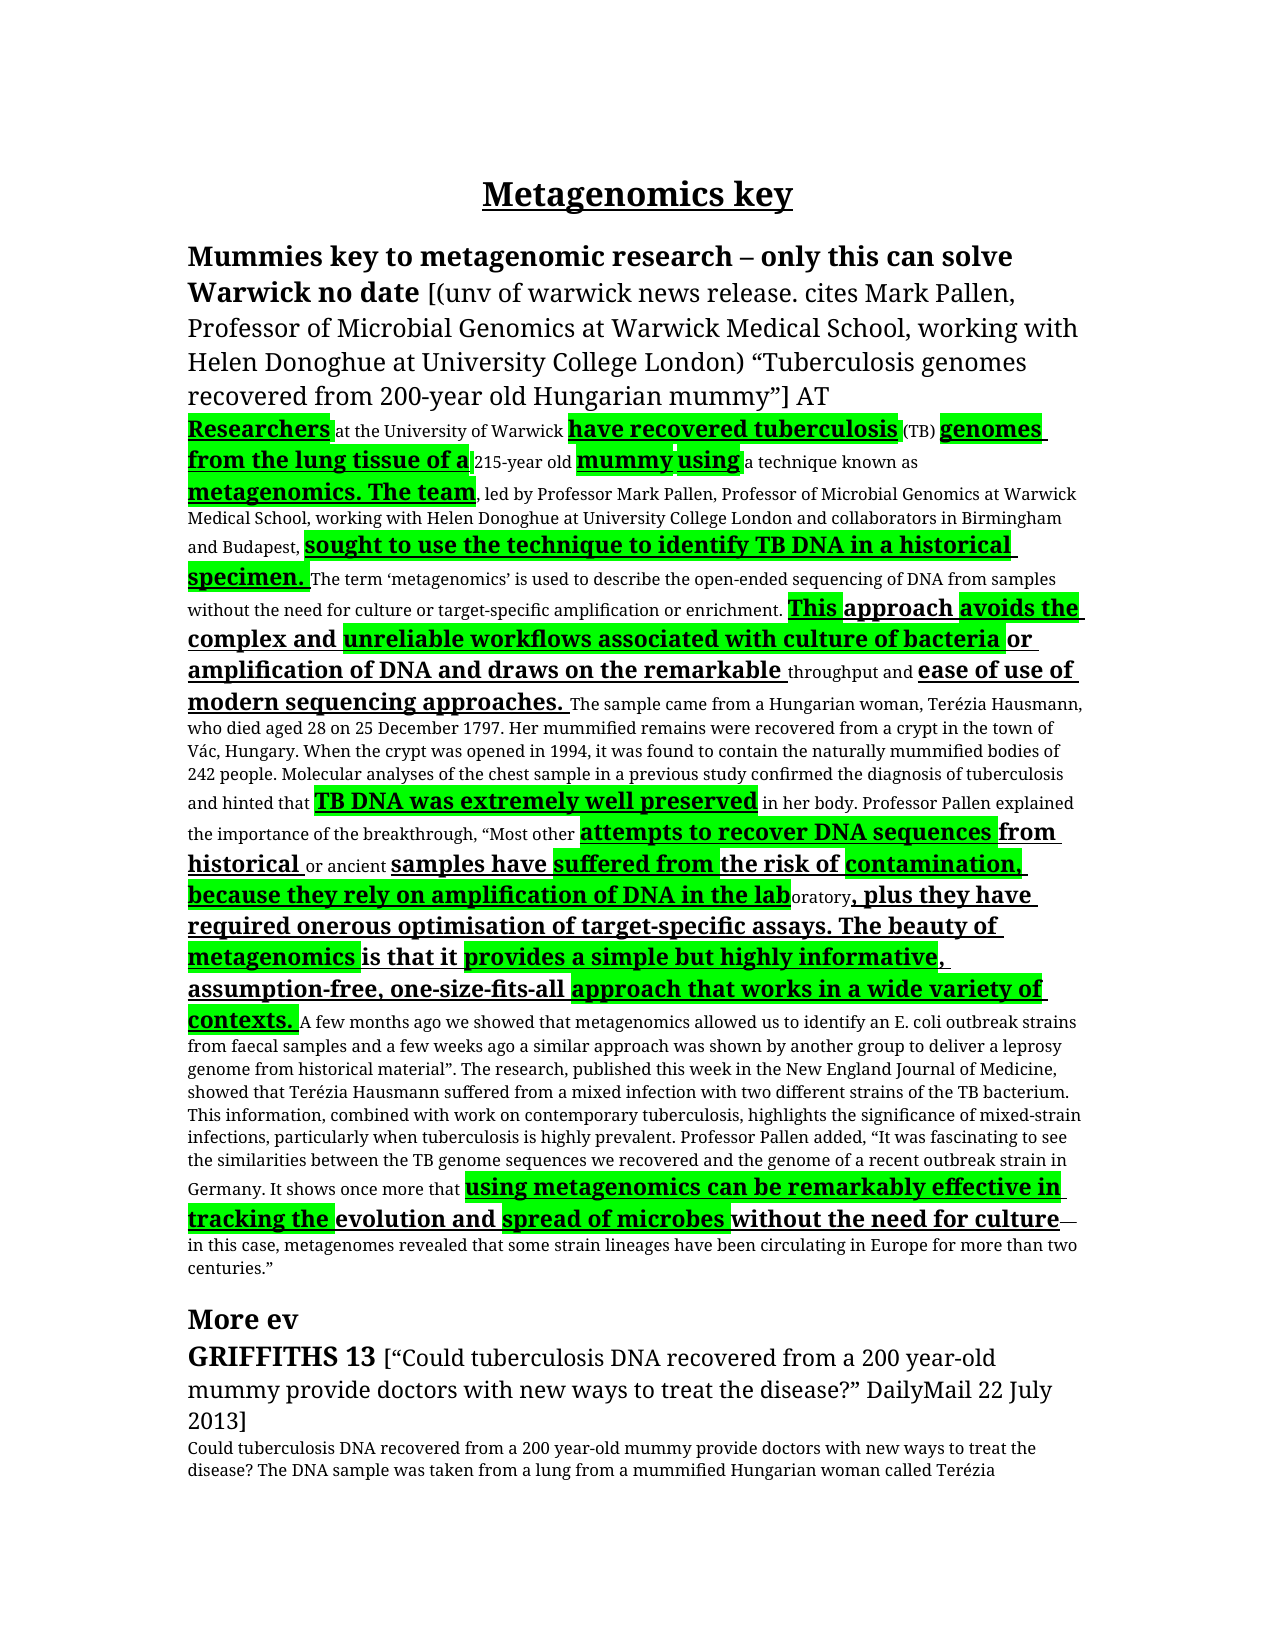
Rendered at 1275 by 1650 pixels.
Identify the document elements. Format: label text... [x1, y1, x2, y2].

text Researchers at the University of Warwick have recovered tuberculosis (TB) genomes from the lung tissue of a 215-year old mummy using a technique known as metagenomics. The team, led by Professor Mark Pallen, Professor of Microbial Genomics at Warwick Medical School, working with Helen Donoghue at University College London and collaborators in Birmingham and Budapest, sought to use the technique to identify TB DNA in a historical specimen. The term ‘metagenomics’ is used to describe the open-ended sequencing of DNA from samples without the need for culture or target-specific amplification or enrichment. This approach avoids the complex and unreliable workflows associated with culture of bacteria or amplification of DNA and draws on the remarkable throughput and ease of use of modern sequencing approaches. The sample came from a Hungarian woman, Terézia Hausmann, who died aged 28 on 25 December 1797. Her mummified remains were recovered from a crypt in the town of Vác, Hungary. When the crypt was opened in 1994, it was found to contain the naturally mummified bodies of 242 people. Molecular analyses of the chest sample in a previous study confirmed the diagnosis of tuberculosis and hinted that TB DNA was extremely well preserved in her body. Professor Pallen explained the importance of the breakthrough, “Most other attempts to recover DNA sequences from historical or ancient samples have suffered from the risk of contamination, because they rely on amplification of DNA in the laboratory, plus they have required onerous optimisation of target-specific assays. The beauty of metagenomics is that it provides a simple but highly informative, assumption-free, one-size-fits-all approach that works in a wide variety of contexts. A few months ago we showed that metagenomics allowed us to identify an E. coli outbreak strains from faecal samples and a few weeks ago a similar approach was shown by another group to deliver a leprosy genome from historical material”. The research, published this week in the New England Journal of Medicine, showed that Terézia Hausmann suffered from a mixed infection with two different strains of the TB bacterium. This information, combined with work on contemporary tuberculosis, highlights the significance of mixed-strain infections, particularly when tuberculosis is highly prevalent. Professor Pallen added, “It was fascinating to see the similarities between the TB genome sequences we recovered and the genome of a recent outbreak strain in Germany. It shows once more that using metagenomics can be remarkably effective in tracking the evolution and spread of microbes without the need for culture—in this case, metagenomes revealed that some strain lineages have been circulating in Europe for more than two centuries.” [187, 413, 1087, 1279]
subtitle More ev [187, 1300, 1087, 1337]
text Warwick no date [(unv of warwick news release. cites Mark Pallen, Professor of Microbial Genomics at Warwick Medical School, working with Helen Donoghue at University College London) “Tuberculosis genomes recovered from 200-year old Hungarian mummy”] AT [187, 274, 1087, 413]
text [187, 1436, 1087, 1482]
subtitle Mummies key to metagenomic research – only this can solve [187, 237, 1087, 274]
text GRIFFITHS 13 [“Could tuberculosis DNA recovered from a 200 year-old mummy provide doctors with new ways to treat the disease?” DailyMail 22 July 2013] [187, 1337, 1087, 1436]
subtitle Metagenomics key [187, 171, 1087, 216]
